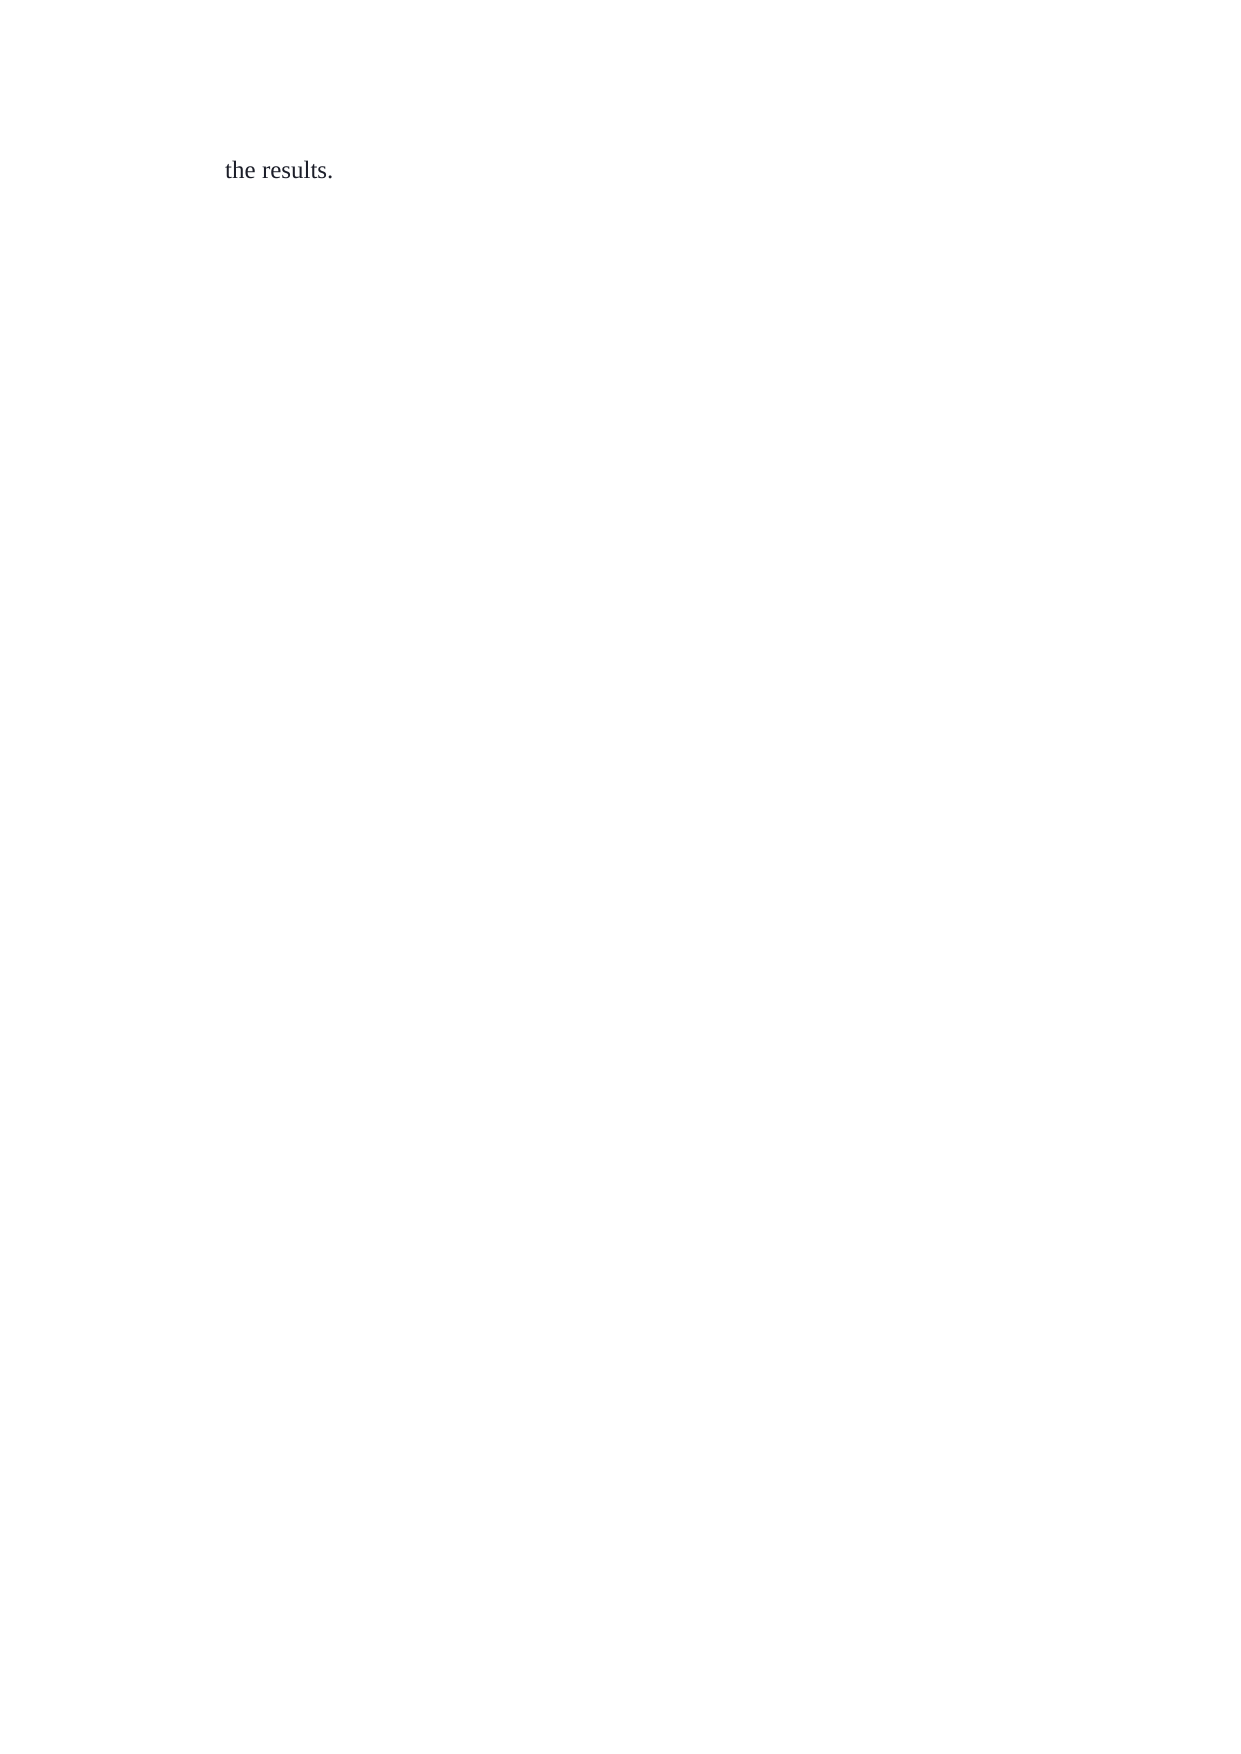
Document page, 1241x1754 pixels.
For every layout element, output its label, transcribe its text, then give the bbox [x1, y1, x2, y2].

text the results. [225, 155, 1103, 184]
